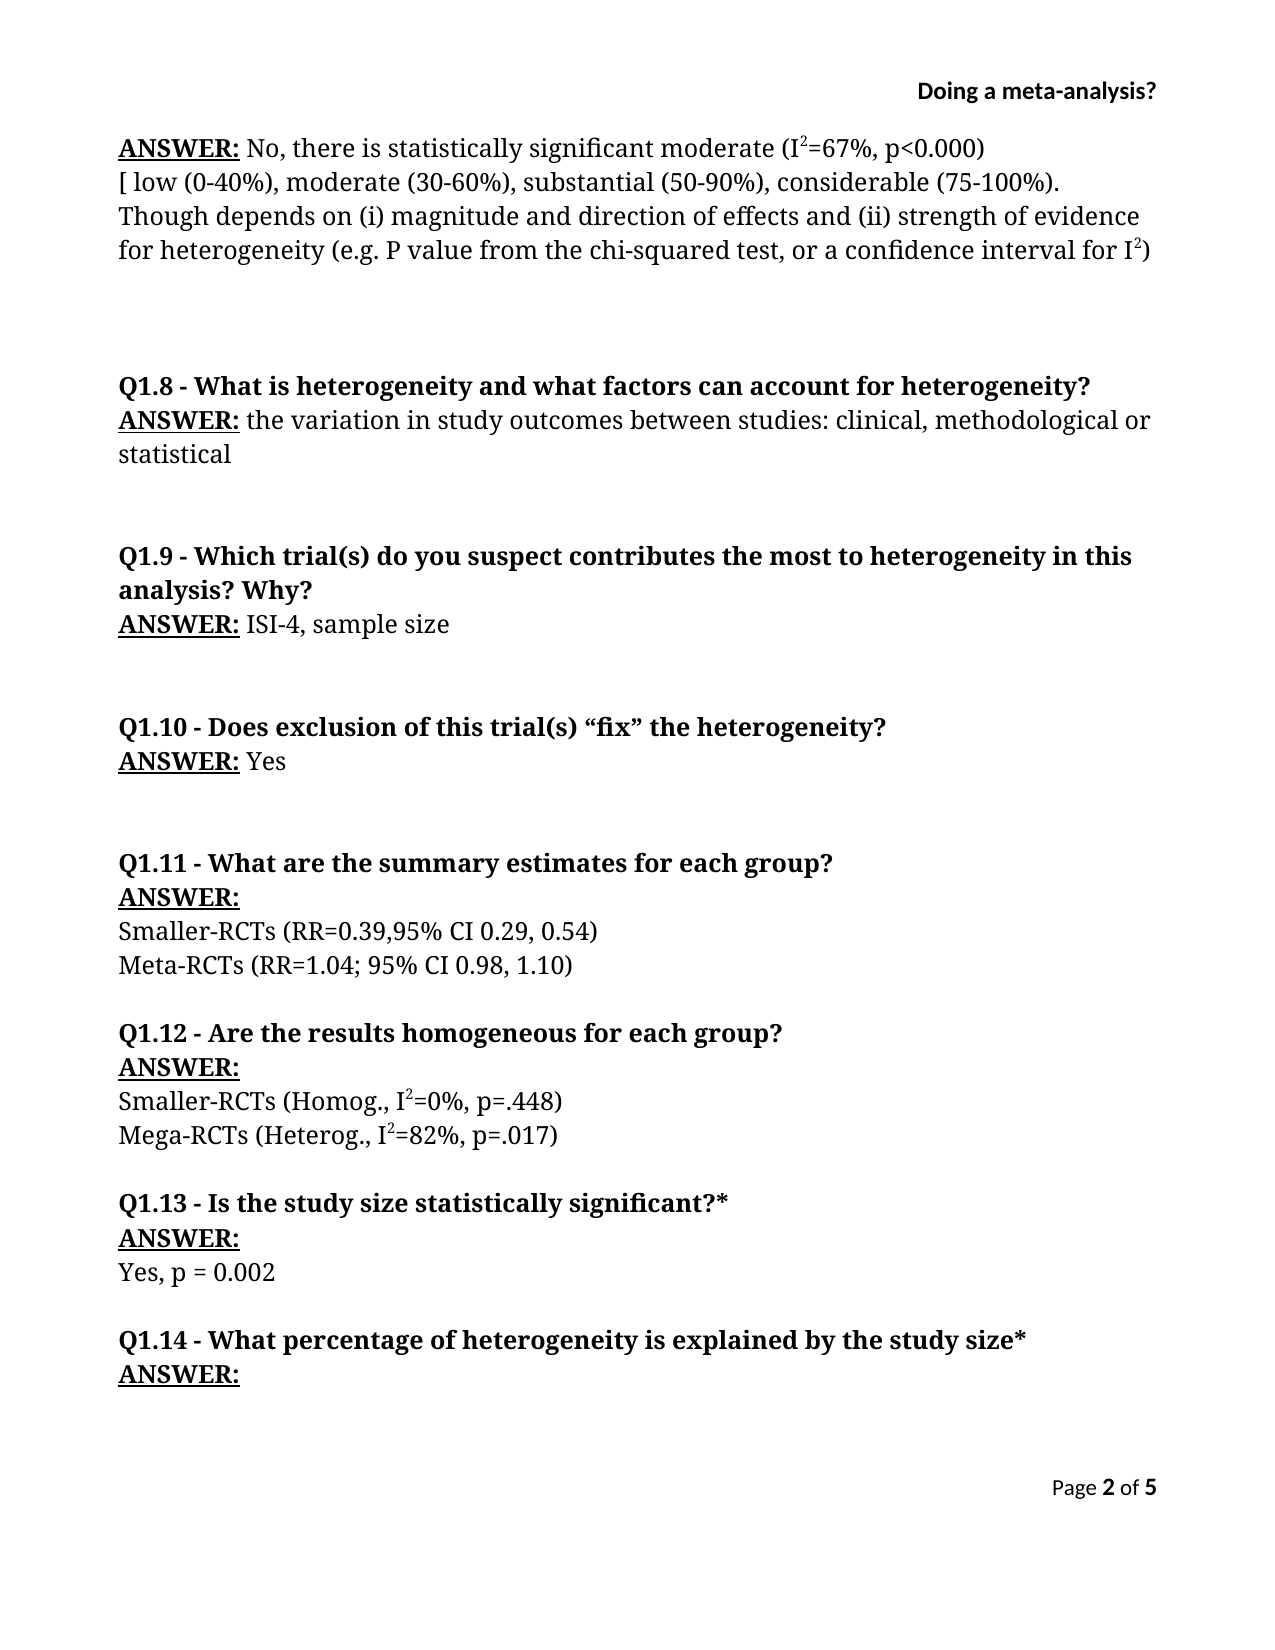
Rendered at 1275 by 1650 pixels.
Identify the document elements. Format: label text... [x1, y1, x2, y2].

text Q1.10 - Does exclusion of this trial(s) “fix” the heterogeneity? [118, 709, 1157, 743]
text Meta-RCTs (RR=1.04; 95% CI 0.98, 1.10) [118, 948, 1157, 982]
text Smaller-RCTs (RR=0.39,95% CI 0.29, 0.54) [118, 914, 1157, 948]
text ANSWER: [118, 1050, 1157, 1084]
text [ low (0-40%), moderate (30-60%), substantial (50-90%), considerable (75-100%). Though depends on (i) magnitude and direction of effects and (ii) strength of evidence for heterogeneity (e.g. P value from the chi-squared test, or a confidence interval for I2) [118, 164, 1157, 266]
text Q1.14 - What percentage of heterogeneity is explained by the study size* [118, 1322, 1157, 1356]
text Q1.11 - What are the summary estimates for each group? [118, 846, 1157, 879]
text ANSWER: the variation in study outcomes between studies: clinical, methodological or statistical [118, 403, 1157, 471]
text ANSWER: [118, 1356, 1157, 1391]
text ANSWER: No, there is statistically significant moderate (I2=67%, p<0.000) [118, 130, 1157, 164]
text Q1.9 - Which trial(s) do you suspect contributes the most to heterogeneity in this analysis? Why? [118, 539, 1157, 607]
text ANSWER: [118, 1220, 1157, 1254]
text ANSWER: ISI-4, sample size [118, 607, 1157, 641]
text ANSWER: Yes [118, 743, 1157, 777]
text Q1.12 - Are the results homogeneous for each group? [118, 1016, 1157, 1050]
text Q1.8 - What is heterogeneity and what factors can account for heterogeneity? [118, 369, 1157, 403]
text Yes, p = 0.002 [118, 1254, 1157, 1288]
text Smaller-RCTs (Homog., I2=0%, p=.448) [118, 1084, 1157, 1118]
text Mega-RCTs (Heterog., I2=82%, p=.017) [118, 1118, 1157, 1152]
text ANSWER: [118, 879, 1157, 914]
text Q1.13 - Is the study size statistically significant?* [118, 1186, 1157, 1220]
